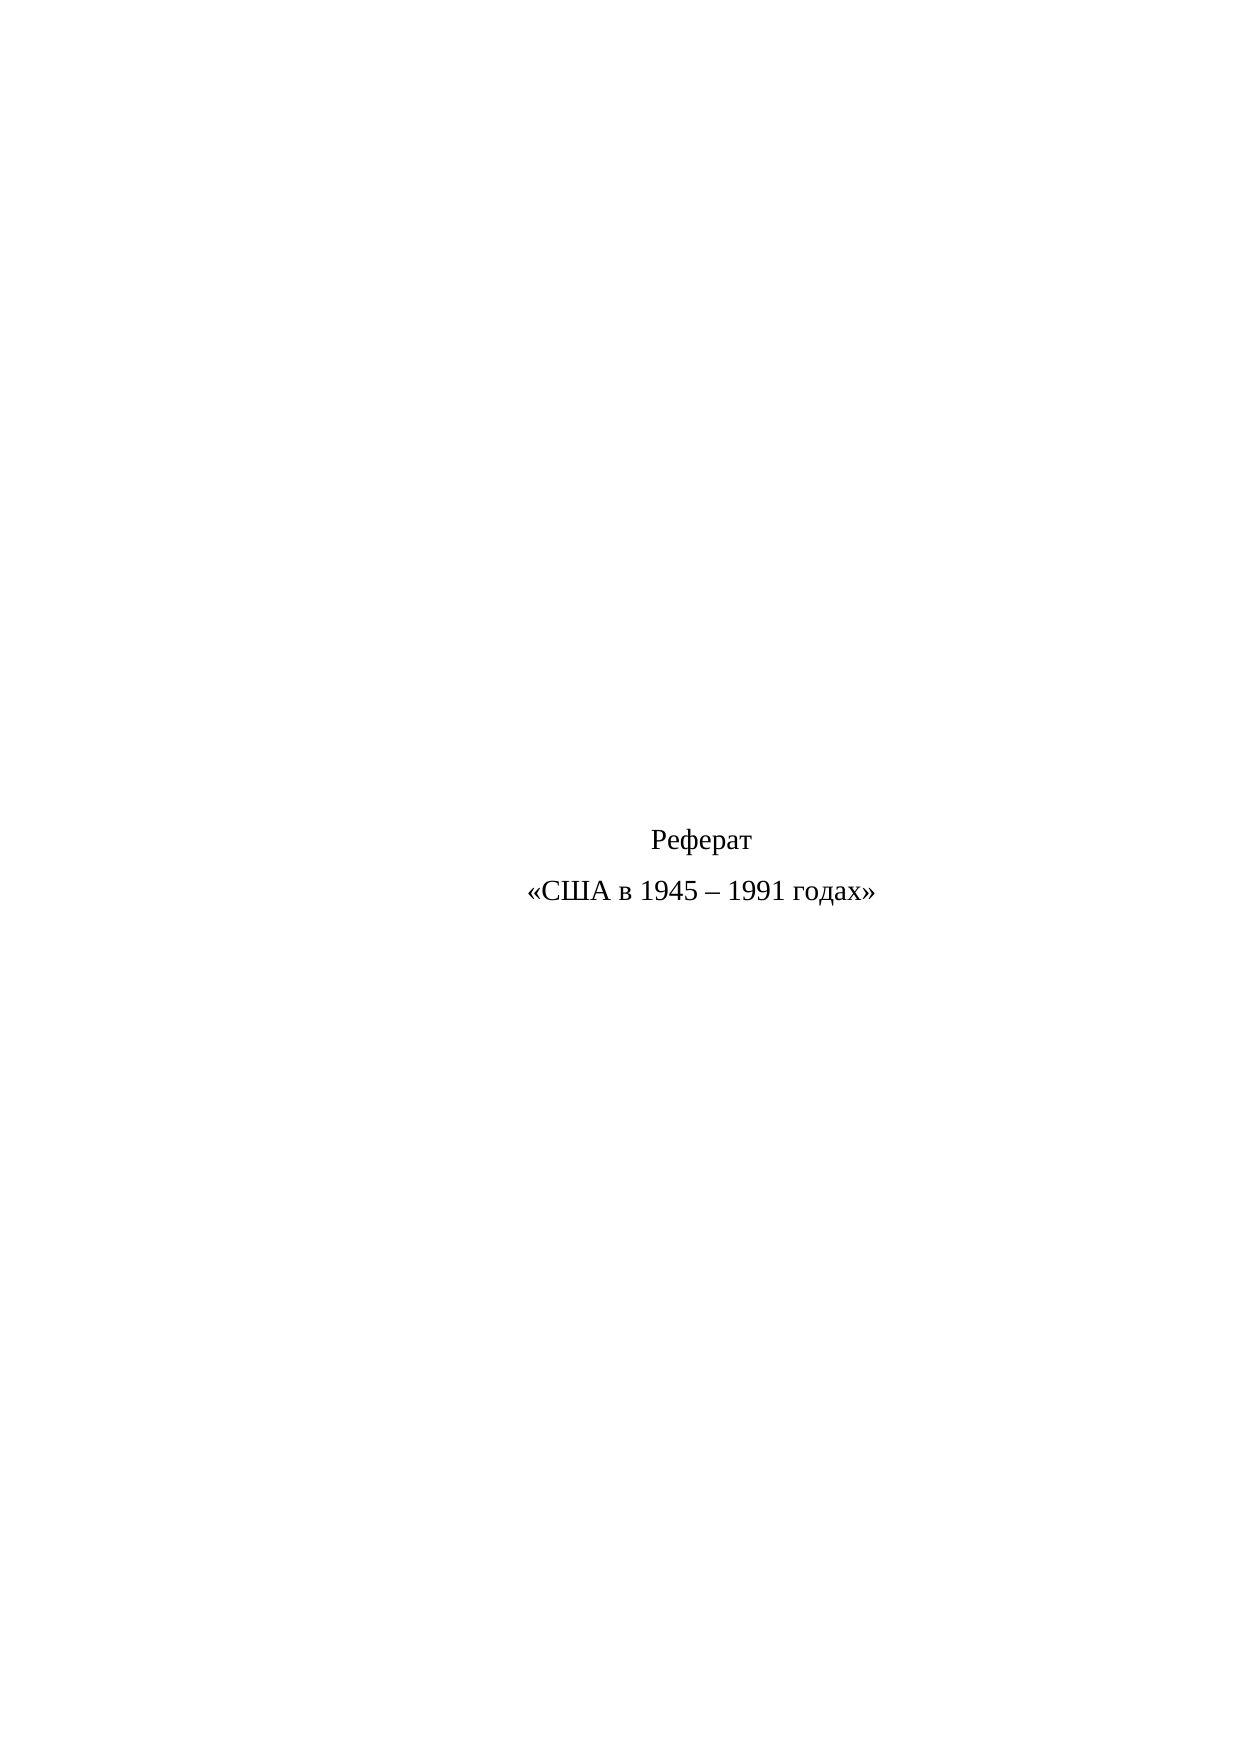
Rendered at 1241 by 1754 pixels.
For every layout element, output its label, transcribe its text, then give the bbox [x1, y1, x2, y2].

text «США в 1945 – 1991 годах» [177, 873, 1152, 906]
text Реферат [177, 822, 1152, 856]
